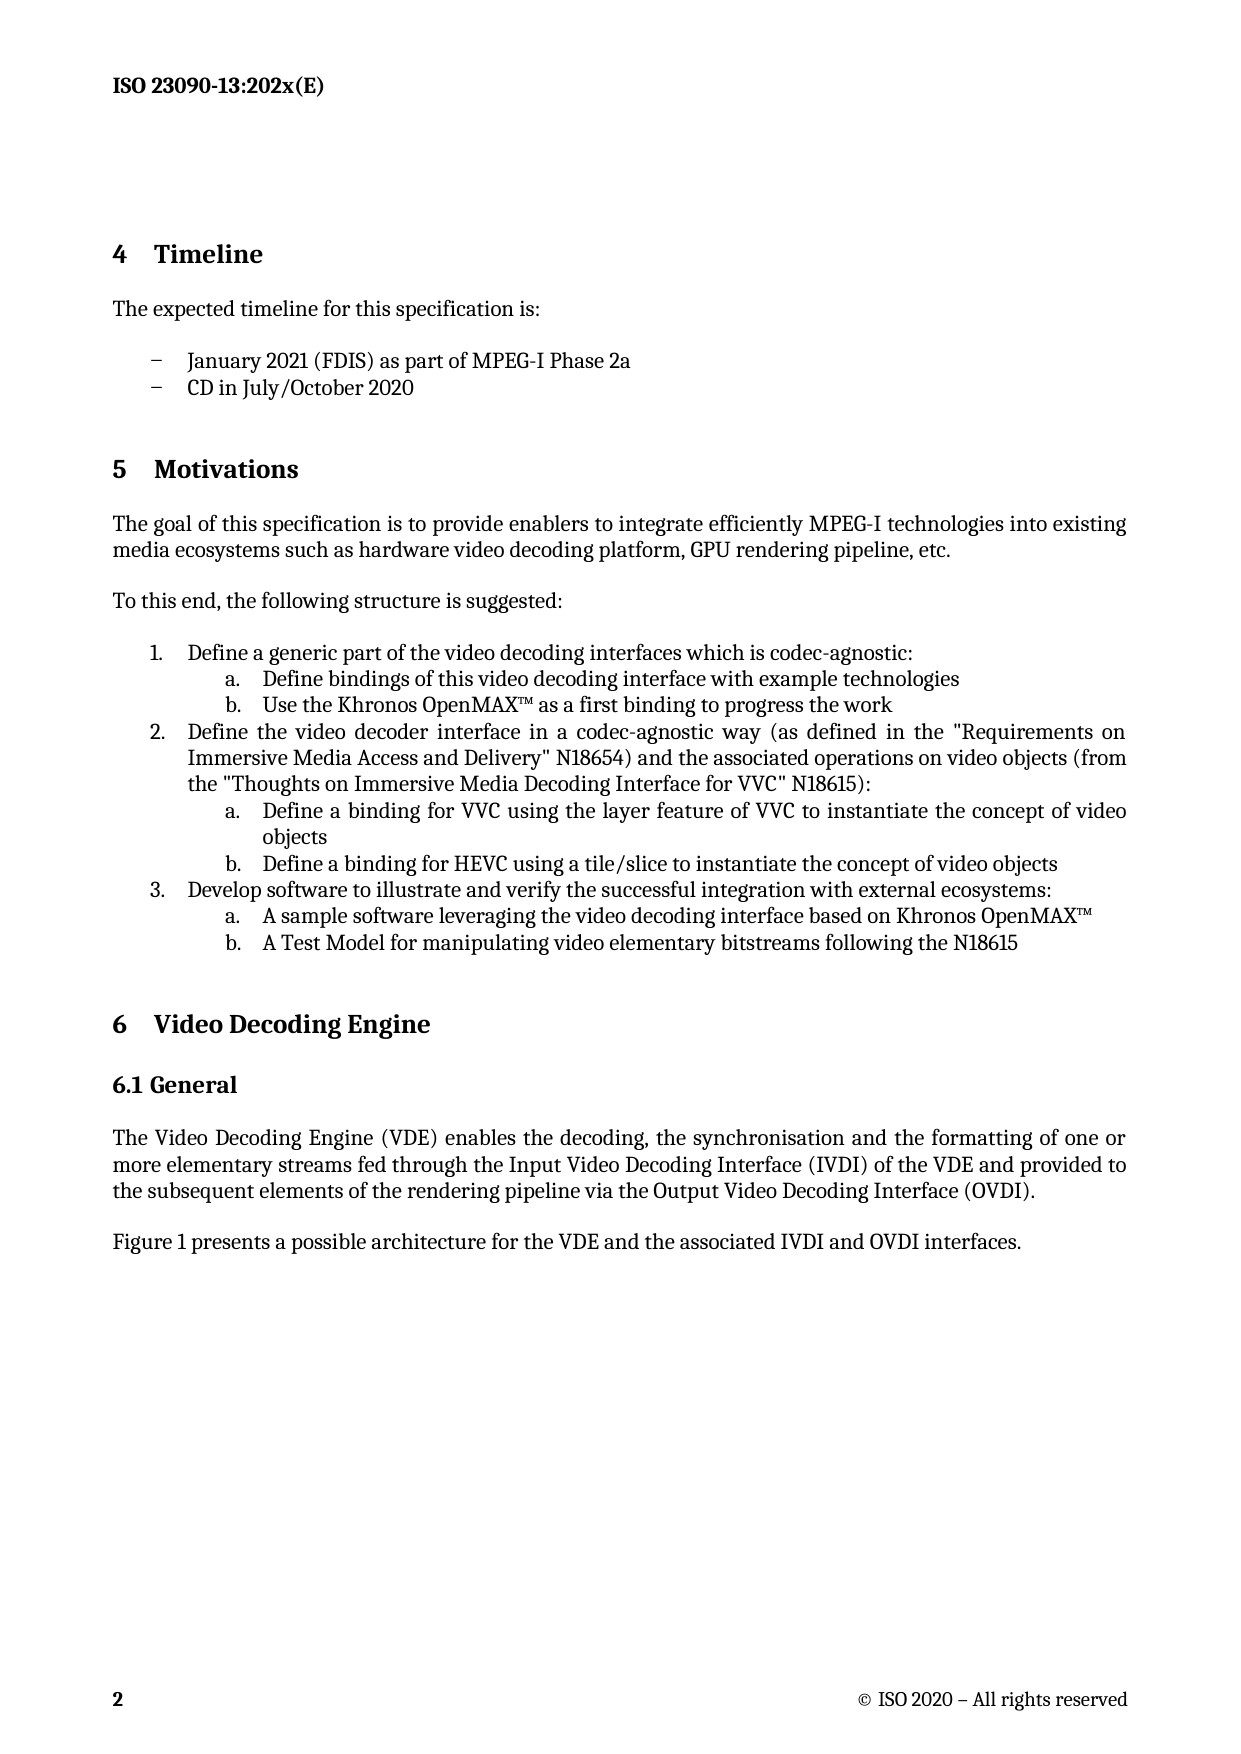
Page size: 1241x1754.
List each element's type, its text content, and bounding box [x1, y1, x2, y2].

list A sample software leveraging the video decoding interface based on Khronos OpenMAX™ [225, 903, 1128, 929]
list Define the video decoder interface in a codec-agnostic way (as defined in the "Requirements on Immersive Media Access and Delivery" N18654) and the associated operations on video objects (from the "Thoughts on Immersive Media Decoding Interface for VVC" N18615): [150, 718, 1128, 798]
list January 2021 (FDIS) as part of MPEG-I Phase 2a [150, 347, 1128, 374]
list Define a binding for HEVC using a tile/slice to instantiate the concept of video objects [225, 850, 1128, 877]
text To this end, the following structure is suggested: [112, 588, 1128, 614]
list Develop software to illustrate and verify the successful integration with external ecosystems: [150, 877, 1128, 903]
list Define a binding for VVC using the layer feature of VVC to instantiate the concept of video objects [225, 798, 1128, 850]
list Define a generic part of the video decoding interfaces which is codec-agnostic: [150, 639, 1128, 666]
text The expected timeline for this specification is: [112, 296, 1128, 322]
text The Video Decoding Engine (VDE) enables the decoding, the synchronisation and the formatting of one or more elementary streams fed through the Input Video Decoding Interface (IVDI) of the VDE and provided to the subsequent elements of the rendering pipeline via the Output Video Decoding Interface (OVDI). [112, 1125, 1128, 1204]
text The goal of this specification is to provide enablers to integrate efficiently MPEG-I technologies into existing media ecosystems such as hardware video decoding platform, GPU rendering pipeline, etc. [112, 510, 1128, 563]
list Define bindings of this video decoding interface with example technologies [225, 666, 1128, 692]
list CD in July/October 2020 [150, 374, 1128, 401]
text Figure 1 presents a possible architecture for the VDE and the associated IVDI and OVDI interfaces. [112, 1229, 1128, 1255]
list A Test Model for manipulating video elementary bitstreams following the N18615 [225, 929, 1128, 956]
subtitle Motivations [112, 454, 1128, 485]
subtitle General [112, 1071, 1128, 1100]
subtitle Video Decoding Engine [112, 1009, 1128, 1040]
subtitle Timeline [112, 239, 1128, 271]
list Use the Khronos OpenMAX™ as a first binding to progress the work [225, 692, 1128, 718]
